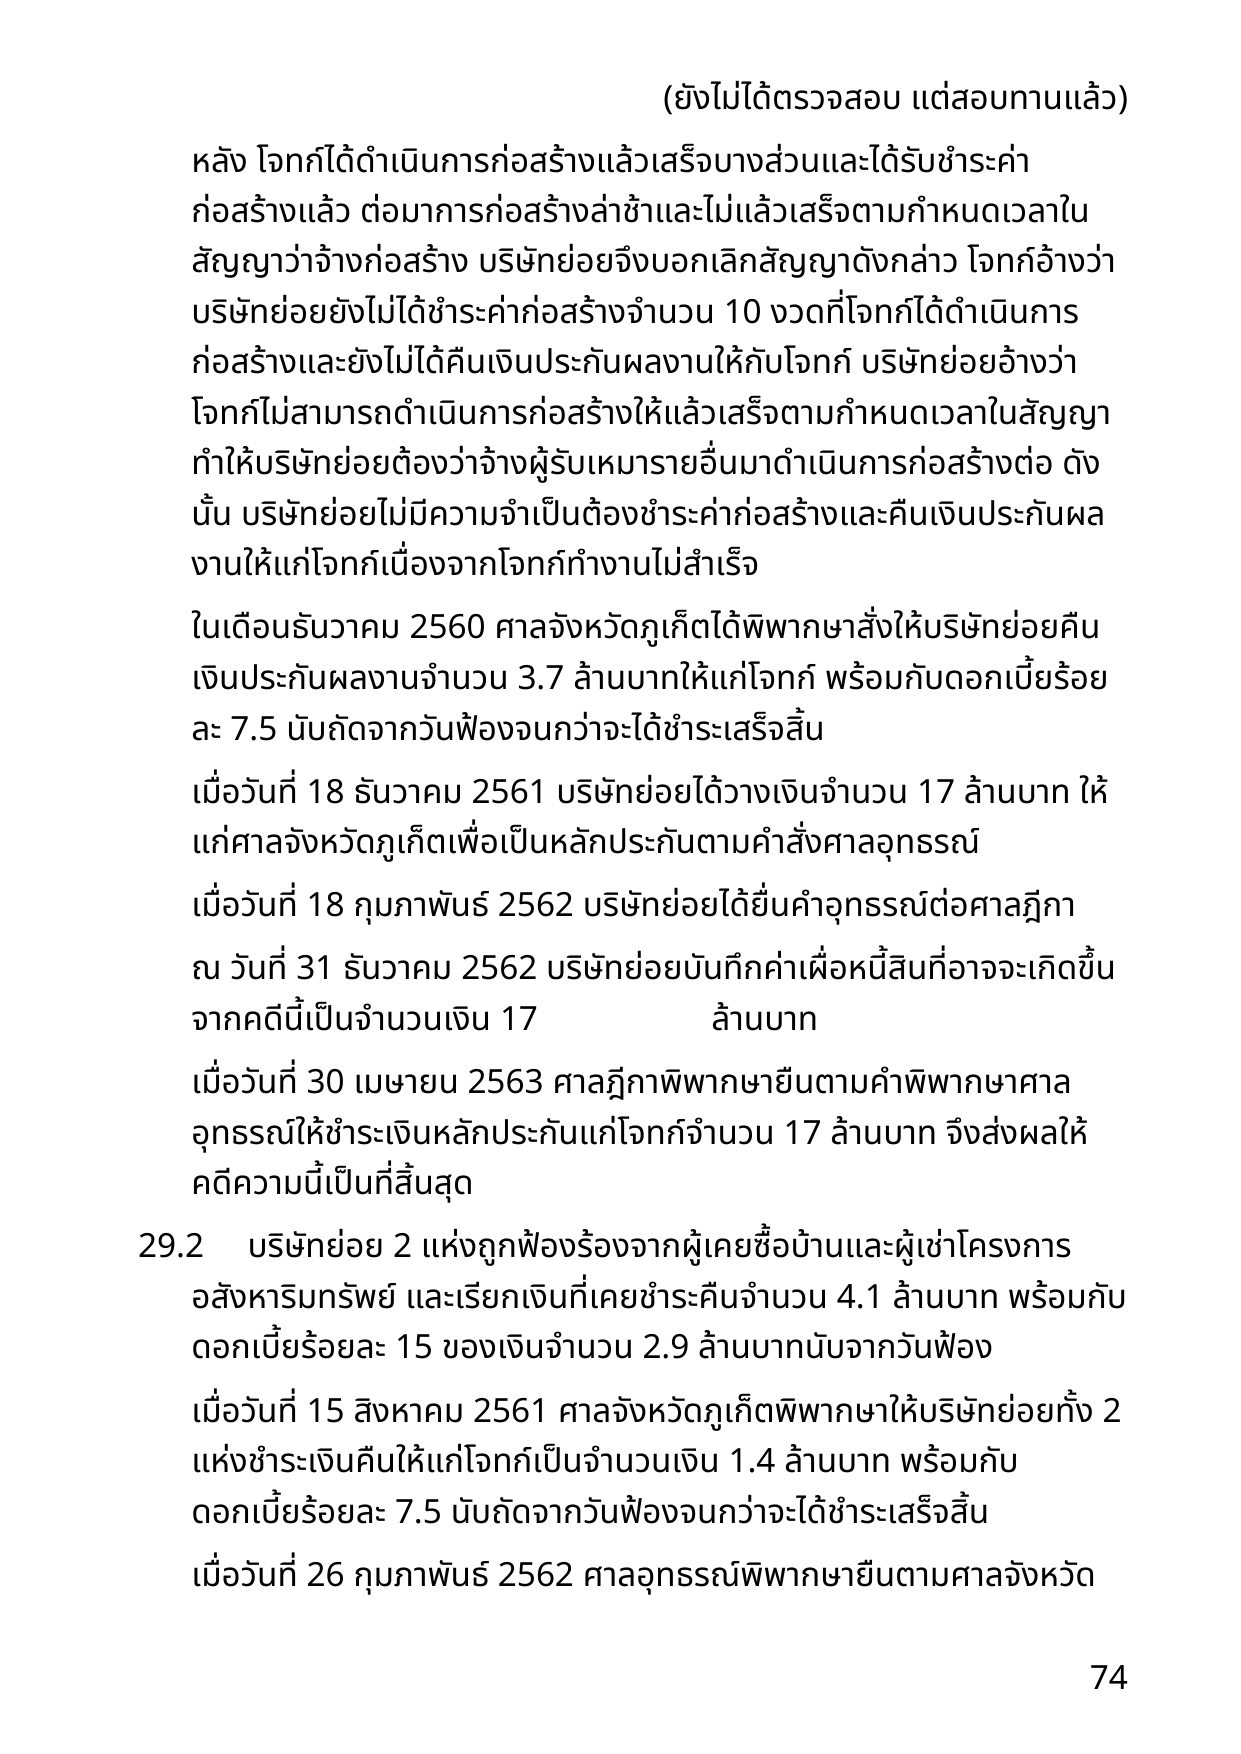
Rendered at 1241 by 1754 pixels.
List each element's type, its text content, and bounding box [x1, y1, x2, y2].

text 29.2 บริษัทย่อย 2 แห่งถูกฟ้องร้องจากผู้เคยซื้อบ้านและผู้เช่าโครงการอสังหาริมทรัพย์ และเรียกเงินที่เคยชำระคืนจำนวน 4.1 ล้านบาท พร้อมกับดอกเบี้ยร้อยละ 15 ของเงินจำนวน 2.9 ล้านบาทนับจากวันฟ้อง [138, 1222, 1128, 1374]
text เมื่อวันที่ 30 เมษายน 2563 ศาลฎีกาพิพากษายืนตามคำพิพากษาศาลอุทธรณ์ให้ชำระเงินหลักประกันแก่โจทก์จำนวน 17 ล้านบาท จึงส่งผลให้คดีความนี้เป็นที่สิ้นสุด [138, 1058, 1128, 1209]
text เมื่อวันที่ 15 สิงหาคม 2561 ศาลจังหวัดภูเก็ตพิพากษาให้บริษัทย่อยทั้ง 2 แห่งชำระเงินคืนให้แก่โจทก์เป็นจำนวนเงิน 1.4 ล้านบาท พร้อมกับดอกเบี้ยร้อยละ 7.5 นับถัดจากวันฟ้องจนกว่าจะได้ชำระเสร็จสิ้น [138, 1386, 1128, 1538]
text ณ วันที่ 31 ธันวาคม 2562 บริษัทย่อยบันทึกค่าเผื่อหนี้สินที่อาจจะเกิดขึ้นจากคดีนี้เป็นจำนวนเงิน 17 ล้านบาท [138, 944, 1128, 1045]
text ในเดือนธันวาคม 2560 ศาลจังหวัดภูเก็ตได้พิพากษาสั่งให้บริษัทย่อยคืนเงินประกันผลงานจำนวน 3.7 ล้านบาทให้แก่โจทก์ พร้อมกับดอกเบี้ยร้อยละ 7.5 นับถัดจากวันฟ้องจนกว่าจะได้ชำระเสร็จสิ้น [138, 603, 1128, 755]
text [134, 137, 1128, 591]
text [138, 1551, 1128, 1601]
text เมื่อวันที่ 18 ธันวาคม 2561 บริษัทย่อยได้วางเงินจำนวน 17 ล้านบาท ให้แก่ศาลจังหวัดภูเก็ตเพื่อเป็นหลักประกันตามคำสั่งศาลอุทธรณ์ [138, 767, 1128, 868]
text เมื่อวันที่ 18 กุมภาพันธ์ 2562 บริษัทย่อยได้ยื่นคำอุทธรณ์ต่อศาลฎีกา [138, 881, 1128, 932]
